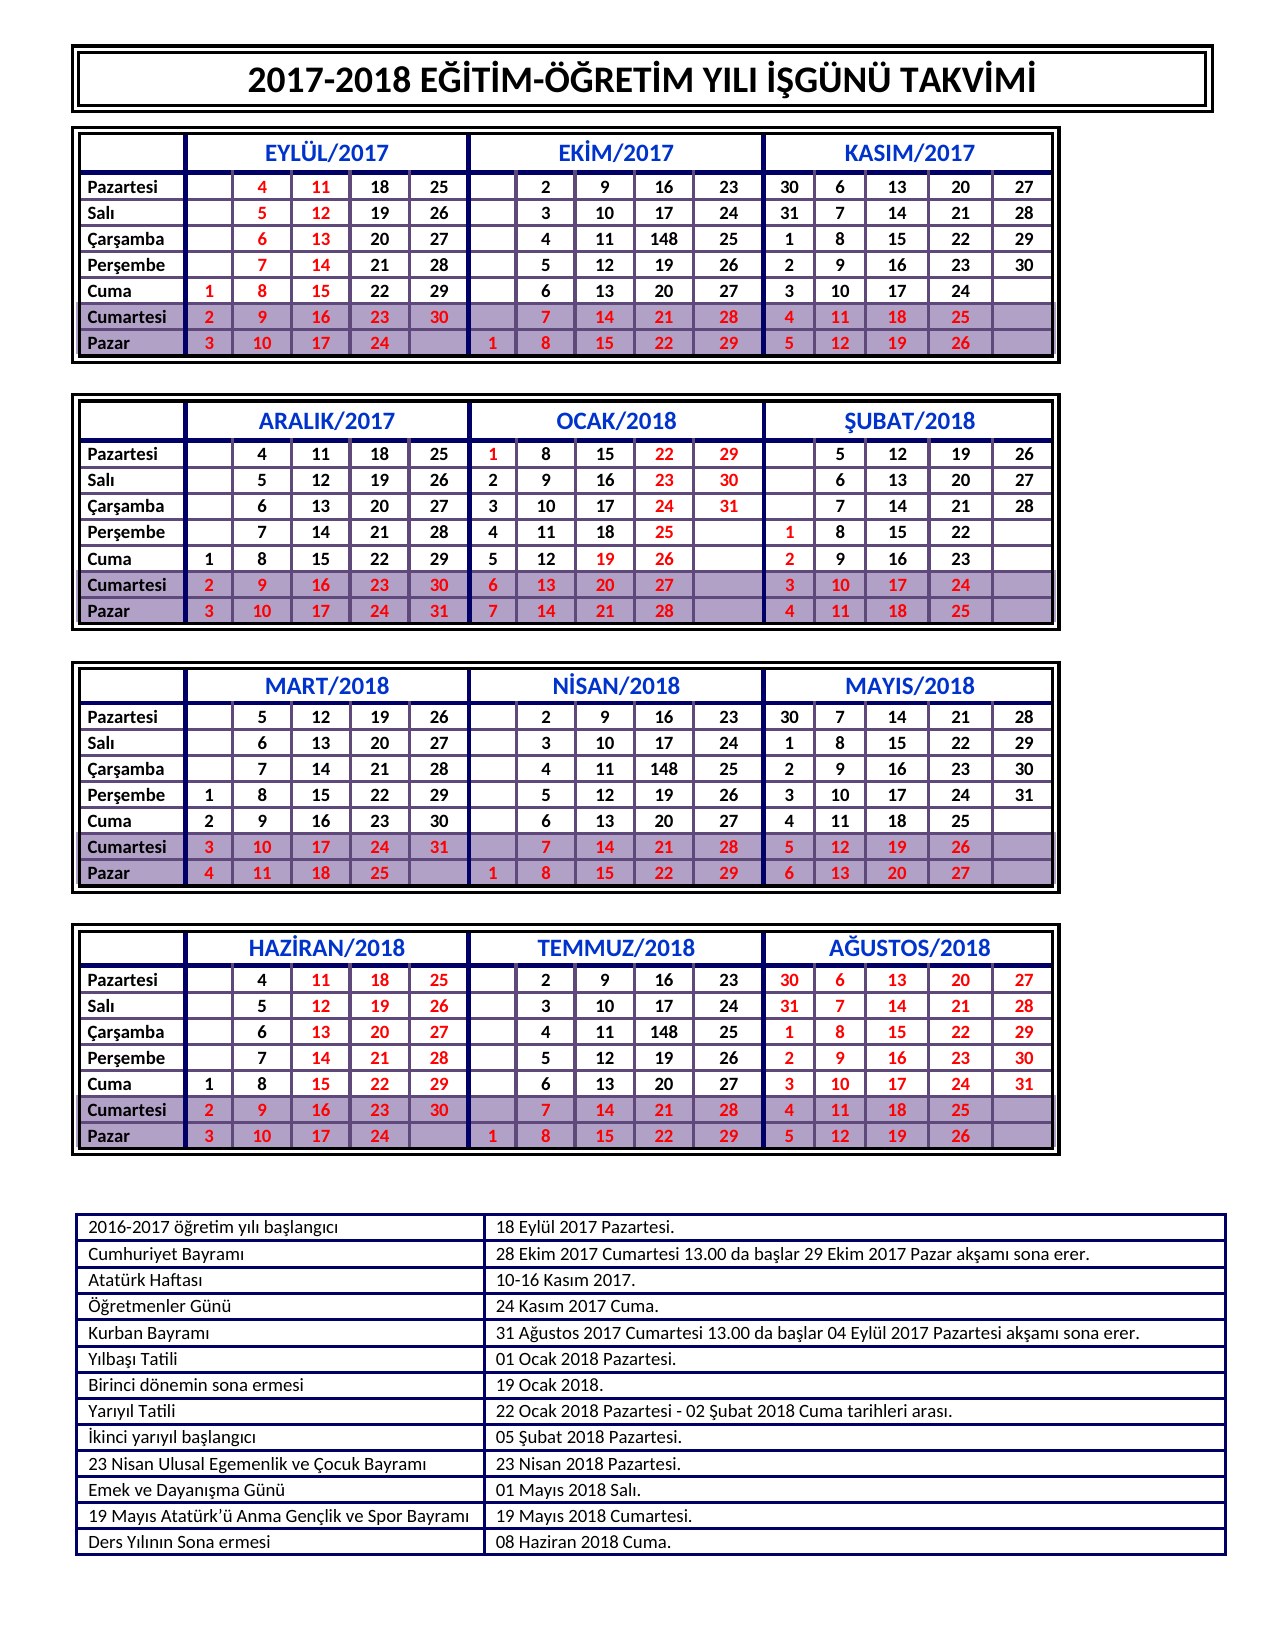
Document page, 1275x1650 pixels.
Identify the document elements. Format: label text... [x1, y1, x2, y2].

table_cell 24 [930, 783, 991, 806]
table_cell 24 [695, 731, 761, 754]
table_cell 12 [577, 253, 633, 276]
table_cell 9 [577, 175, 633, 198]
table_cell 2 [188, 809, 231, 832]
table_header KASIM/2017 [764, 129, 1056, 170]
table_cell Pazar [81, 331, 183, 354]
table_cell [188, 731, 231, 754]
table_cell 2 [518, 175, 573, 198]
table_cell Çarşamba [81, 227, 183, 250]
table_cell [471, 175, 514, 198]
table_cell 22 [352, 279, 408, 302]
table_cell 4 [472, 521, 515, 544]
table_cell 16 [293, 809, 349, 832]
table_cell 31 [994, 783, 1051, 806]
table_cell 1 [471, 1124, 514, 1147]
table_cell 1 [766, 1020, 813, 1043]
table_cell 28 [994, 495, 1051, 518]
table_cell Pazar [81, 599, 183, 622]
table_cell 14 [577, 1098, 633, 1121]
table_cell 18 [867, 809, 927, 832]
table_cell Pazartesi [81, 443, 183, 466]
table_cell 8 [816, 521, 864, 544]
table_cell 22 [352, 783, 408, 806]
table_cell 22 [930, 731, 991, 754]
table_cell [994, 331, 1051, 354]
table_cell 10-16 Kasım 2017. [486, 1269, 1224, 1292]
table_cell 20 [352, 227, 408, 250]
table_cell [471, 201, 514, 224]
table_cell [188, 201, 231, 224]
table_cell 2 [472, 469, 515, 492]
table_cell 16 [636, 175, 692, 198]
table_cell Pazartesi [81, 705, 183, 728]
table_header [76, 396, 185, 438]
table_cell Yılbaşı Tatili [78, 1348, 483, 1371]
table_cell 01 Mayıs 2018 Salı. [486, 1478, 1224, 1501]
table_cell 9 [816, 253, 864, 276]
table_cell 4 [518, 1020, 573, 1043]
table_cell 11 [293, 443, 348, 466]
table_cell 22 [636, 331, 692, 354]
table_cell 5 [518, 253, 573, 276]
table_cell 19 [636, 783, 692, 806]
table_cell 25 [695, 757, 761, 780]
table_cell 30 [994, 1046, 1051, 1069]
table_cell Cumartesi [81, 305, 183, 328]
table_cell 8 [518, 861, 574, 884]
table_cell [411, 861, 467, 884]
table_cell [471, 1046, 514, 1069]
table_cell 15 [577, 1124, 633, 1147]
table_cell 15 [577, 443, 633, 466]
table_cell 27 [411, 495, 467, 518]
table_cell [471, 1072, 514, 1095]
table_cell 6 [766, 861, 813, 884]
table_cell 26 [636, 547, 692, 570]
table_cell 28 [636, 599, 692, 622]
table_header MART/2018 [188, 670, 467, 701]
table_cell Salı [81, 731, 183, 754]
table_cell 26 [695, 1046, 761, 1069]
table_cell [994, 573, 1051, 596]
table_cell [471, 809, 515, 832]
table_cell [471, 994, 514, 1017]
table_cell 5 [234, 201, 290, 224]
table_cell [471, 705, 515, 728]
table_cell 25 [411, 443, 467, 466]
table_cell 24 [930, 1072, 991, 1095]
table_cell 15 [867, 731, 927, 754]
table_cell 23 [352, 809, 408, 832]
table_cell 14 [293, 253, 348, 276]
table_cell 27 [994, 968, 1051, 991]
table_cell Ders Yılının Sona ermesi [78, 1530, 483, 1553]
table_cell 26 [930, 331, 991, 354]
table_cell 15 [293, 1072, 348, 1095]
table_cell 23 [352, 305, 408, 328]
table_cell 20 [636, 809, 692, 832]
table_cell 5 [472, 547, 515, 570]
table_cell 3 [518, 731, 574, 754]
table_cell 20 [352, 1020, 408, 1043]
table_cell 10 [234, 599, 290, 622]
table_cell 29 [994, 731, 1051, 754]
table_cell 8 [234, 1072, 290, 1095]
table_cell 29 [411, 783, 467, 806]
table_cell 25 [411, 175, 466, 198]
table_cell 10 [234, 835, 290, 858]
table_cell 31 [994, 1072, 1051, 1095]
table_cell 5 [234, 994, 290, 1017]
table_header NİSAN/2018 [471, 670, 761, 701]
table_cell [766, 495, 813, 518]
table_cell 22 [352, 1072, 408, 1095]
table_cell 26 [994, 443, 1051, 466]
table_cell 23 [352, 1098, 408, 1121]
table_cell 27 [411, 731, 467, 754]
table_cell 31 [766, 201, 813, 224]
table_cell 27 [411, 227, 466, 250]
table_cell [471, 1020, 514, 1043]
table_cell 7 [518, 305, 573, 328]
table_cell Birinci dönemin sona ermesi [78, 1374, 483, 1397]
table_cell 17 [577, 495, 633, 518]
table_cell 13 [577, 809, 633, 832]
table_cell 28 [695, 1098, 761, 1121]
table_cell İkinci yarıyıl başlangıcı [78, 1426, 483, 1449]
table_cell 10 [816, 573, 864, 596]
table_cell 21 [636, 835, 692, 858]
table_cell 8 [234, 547, 290, 570]
table_cell 22 [636, 1124, 692, 1147]
table_cell 16 [577, 469, 633, 492]
table_cell 31 [695, 495, 762, 518]
table_cell 29 [411, 547, 467, 570]
table_header [76, 926, 185, 963]
table_cell 21 [931, 495, 991, 518]
table_cell 20 [577, 573, 633, 596]
table_cell 25 [352, 861, 408, 884]
table_cell 9 [234, 1098, 290, 1121]
table_cell 11 [577, 757, 633, 780]
table_cell 27 [930, 861, 991, 884]
table_cell 6 [816, 968, 864, 991]
table_cell Kurban Bayramı [78, 1321, 483, 1344]
table_cell 4 [234, 443, 290, 466]
table_cell 20 [931, 469, 991, 492]
table_cell 30 [766, 175, 813, 198]
table_cell 24 [930, 279, 991, 302]
table_cell [994, 809, 1051, 832]
table_cell 7 [472, 599, 515, 622]
table_cell 21 [636, 1098, 692, 1121]
table_cell 24 [352, 599, 407, 622]
table_cell Cumartesi [81, 573, 183, 596]
table_cell 25 [930, 1098, 991, 1121]
table_cell 10 [577, 201, 633, 224]
table_cell 19 [867, 1124, 927, 1147]
table_cell 28 [411, 521, 467, 544]
table_cell 23 Nisan Ulusal Egemenlik ve Çocuk Bayramı [78, 1452, 483, 1475]
table_cell 1 [188, 1072, 231, 1095]
table_cell 17 [867, 573, 927, 596]
table_cell Cumartesi [81, 835, 183, 858]
table_cell 13 [577, 279, 633, 302]
table_cell Pazartesi [81, 175, 183, 198]
table_cell [188, 175, 231, 198]
table_cell 3 [766, 279, 813, 302]
table_cell 13 [293, 1020, 348, 1043]
table_cell 27 [411, 1020, 466, 1043]
table_cell 23 [931, 547, 991, 570]
table_cell 16 [636, 705, 692, 728]
table_cell Pazar [81, 861, 183, 884]
table_cell Salı [81, 201, 183, 224]
table_cell [188, 705, 231, 728]
table_cell [188, 227, 231, 250]
table_cell 26 [930, 835, 991, 858]
table_cell 15 [867, 1020, 927, 1043]
table_cell 14 [867, 201, 927, 224]
table_cell 28 [994, 994, 1051, 1017]
table_cell [994, 305, 1051, 328]
table_cell 5 [518, 1046, 573, 1069]
table_header AĞUSTOS/2018 [764, 926, 1056, 963]
table_cell [471, 968, 514, 991]
table_cell 12 [867, 443, 927, 466]
table_cell 17 [867, 783, 927, 806]
table_cell 12 [293, 469, 348, 492]
table_cell 26 [411, 705, 467, 728]
table_cell 18 [293, 861, 349, 884]
table_cell 3 [766, 1072, 813, 1095]
table_header EYLÜL/2017 [188, 135, 466, 170]
table_cell Pazartesi [81, 968, 183, 991]
table_cell [766, 443, 813, 466]
table_cell 19 [931, 443, 991, 466]
table_cell 13 [293, 731, 349, 754]
table_cell 19 [352, 201, 408, 224]
table_cell [188, 757, 231, 780]
table_cell 28 [411, 253, 466, 276]
table_header OCAK/2018 [472, 403, 762, 438]
table_cell 13 [816, 861, 864, 884]
table_cell 12 [293, 201, 348, 224]
table_cell 9 [816, 547, 864, 570]
table_cell 8 [816, 227, 864, 250]
table_cell 20 [352, 731, 408, 754]
table_cell 30 [994, 757, 1051, 780]
table_cell 30 [994, 253, 1051, 276]
table_cell 30 [695, 469, 762, 492]
table_cell 16 [293, 305, 348, 328]
table_cell 15 [293, 279, 348, 302]
table_cell 18 [352, 968, 408, 991]
table_cell 12 [293, 994, 348, 1017]
table_cell 7 [234, 1046, 290, 1069]
table_cell 7 [518, 1098, 573, 1121]
table_cell [994, 599, 1051, 622]
table_cell 10 [577, 731, 633, 754]
table_cell 13 [867, 175, 927, 198]
table_cell 1 [188, 279, 231, 302]
table_cell 23 [695, 968, 761, 991]
table_cell 28 [695, 835, 761, 858]
table_cell [188, 443, 231, 466]
table_cell 31 [411, 599, 467, 622]
table_cell 20 [930, 175, 991, 198]
table_cell 27 [994, 469, 1051, 492]
table_header HAZİRAN/2018 [188, 933, 466, 963]
table_cell 17 [293, 1124, 348, 1147]
table_cell 23 [930, 1046, 991, 1069]
table_cell 10 [577, 994, 633, 1017]
table_cell 18 [867, 305, 927, 328]
table_cell 24 [352, 1124, 408, 1147]
table_cell 3 [188, 331, 231, 354]
table_cell 12 [293, 705, 349, 728]
table_cell 17 [293, 331, 348, 354]
table_cell 6 [234, 1020, 290, 1043]
table_cell 12 [577, 783, 633, 806]
table_cell 24 [352, 331, 408, 354]
table_cell 4 [766, 1098, 813, 1121]
table_cell 31 [766, 994, 813, 1017]
table_cell Cuma [81, 547, 183, 570]
table_cell 21 [930, 994, 991, 1017]
table_cell 14 [577, 305, 633, 328]
table_cell 2 [518, 705, 574, 728]
table_cell 1 [471, 331, 514, 354]
table_cell 16 [867, 1046, 927, 1069]
table_cell Perşembe [81, 253, 183, 276]
table_cell 28 [411, 1046, 466, 1069]
table_cell 6 [518, 809, 574, 832]
table_cell Perşembe [81, 1046, 183, 1069]
table_header TEMMUZ/2018 [471, 933, 761, 963]
table_cell [471, 783, 515, 806]
table_cell 4 [234, 968, 290, 991]
table_cell 18 [577, 521, 633, 544]
table_cell 148 [636, 1020, 692, 1043]
table_cell 1 [188, 547, 231, 570]
table_cell 21 [930, 705, 991, 728]
table_cell 14 [518, 599, 574, 622]
table_cell 22 [636, 861, 692, 884]
table_cell 10 [816, 783, 864, 806]
table_cell 30 [411, 573, 467, 596]
table_cell 27 [695, 809, 761, 832]
table_cell 16 [867, 253, 927, 276]
table_cell 9 [234, 809, 290, 832]
table_cell 30 [411, 305, 466, 328]
table_cell 1 [766, 521, 813, 544]
table_cell Çarşamba [81, 495, 183, 518]
table_cell 6 [518, 279, 573, 302]
table_cell 11 [234, 861, 290, 884]
table_cell 29 [695, 443, 762, 466]
table_cell 25 [695, 227, 761, 250]
table_cell 5 [234, 705, 290, 728]
table_cell [471, 305, 514, 328]
table_cell Pazar [81, 1124, 183, 1147]
table_cell 3 [472, 495, 515, 518]
table_cell 6 [518, 1072, 573, 1095]
table_cell 19 Mayıs Atatürk’ü Anma Gençlik ve Spor Bayramı [78, 1504, 483, 1527]
table_cell 25 [695, 1020, 761, 1043]
table_cell 20 [867, 861, 927, 884]
table_cell 26 [411, 201, 466, 224]
table_cell 23 [930, 757, 991, 780]
table_cell 21 [352, 757, 408, 780]
table_cell 29 [695, 861, 761, 884]
table_cell 20 [352, 495, 407, 518]
table_cell 15 [577, 331, 633, 354]
table_cell 11 [518, 521, 574, 544]
table_cell 10 [816, 1072, 864, 1095]
table_cell [994, 521, 1051, 544]
table_cell 23 [695, 175, 761, 198]
table_cell 29 [695, 331, 761, 354]
table_cell [766, 469, 813, 492]
table_cell 22 [930, 1020, 991, 1043]
table_cell [471, 279, 514, 302]
table_cell 1 [471, 861, 515, 884]
table_cell 17 [293, 599, 348, 622]
table_cell [188, 968, 231, 991]
table_cell Cuma [81, 1072, 183, 1095]
table_cell 19 Ocak 2018. [486, 1374, 1224, 1397]
table_cell 16 [867, 547, 927, 570]
table_cell 18 [352, 175, 408, 198]
table_cell 16 [293, 573, 348, 596]
table_cell 24 [636, 495, 692, 518]
table_cell 19 [352, 705, 408, 728]
table_cell 13 [867, 968, 927, 991]
table_cell 23 [636, 469, 692, 492]
table_cell 3 [188, 599, 231, 622]
table_cell 17 [636, 201, 692, 224]
table_cell 29 [994, 227, 1051, 250]
table_cell Çarşamba [81, 757, 183, 780]
table_cell 7 [518, 835, 574, 858]
table_cell 28 [994, 201, 1051, 224]
table_cell 4 [766, 599, 813, 622]
table_cell 2 [188, 1098, 231, 1121]
table_cell 19 [867, 331, 927, 354]
table_cell 22 Ocak 2018 Pazartesi - 02 Şubat 2018 Cuma tarihleri arası. [486, 1400, 1224, 1423]
table_cell 11 [816, 809, 864, 832]
table_cell 9 [816, 1046, 864, 1069]
table_cell 18 [867, 599, 927, 622]
table_cell Cuma [81, 809, 183, 832]
table_header [76, 664, 185, 701]
table_cell 25 [411, 968, 466, 991]
table_cell 8 [518, 1124, 573, 1147]
table_cell 27 [695, 279, 761, 302]
table_cell 7 [816, 201, 864, 224]
table_cell Emek ve Dayanışma Günü [78, 1478, 483, 1501]
table_cell 08 Haziran 2018 Cuma. [486, 1530, 1224, 1553]
table_cell 21 [636, 305, 692, 328]
table_cell 2 [766, 253, 813, 276]
table_cell 6 [234, 731, 290, 754]
table_cell 9 [234, 305, 290, 328]
table_cell [188, 521, 231, 544]
table_cell 22 [931, 521, 991, 544]
table_cell 24 [695, 994, 761, 1017]
table_cell 6 [816, 175, 864, 198]
table_cell 3 [518, 994, 573, 1017]
table_cell 21 [352, 253, 408, 276]
table_cell Yarıyıl Tatili [78, 1400, 483, 1423]
table_cell 28 [411, 757, 467, 780]
table_cell 1 [188, 783, 231, 806]
table_cell 27 [695, 1072, 761, 1095]
table_cell [695, 573, 762, 596]
table_cell 17 [293, 835, 349, 858]
table_cell 17 [867, 1072, 927, 1095]
table_cell 1 [472, 443, 515, 466]
table_cell 10 [518, 495, 574, 518]
table_cell 7 [234, 253, 290, 276]
table_cell 25 [931, 599, 991, 622]
table_cell 6 [234, 495, 290, 518]
table_cell 11 [816, 599, 864, 622]
table_cell Cuma [81, 279, 183, 302]
table_cell 2 [188, 305, 231, 328]
table_cell 11 [293, 968, 348, 991]
table_cell [994, 547, 1051, 570]
table_header [76, 129, 185, 170]
table_header MAYIS/2018 [764, 664, 1056, 701]
table_cell 6 [234, 227, 290, 250]
table_cell 19 [577, 547, 633, 570]
table_cell 3 [766, 783, 813, 806]
table_cell 29 [411, 279, 466, 302]
table_cell 14 [867, 994, 927, 1017]
text 2017-2018 EĞİTİM-ÖĞRETİM YILI İŞGÜNÜ TAKVİMİ [74, 48, 1211, 110]
table_cell 13 [293, 495, 348, 518]
table_cell 16 [636, 968, 692, 991]
table_cell 2 [518, 968, 573, 991]
table_cell 15 [293, 547, 348, 570]
table_cell 16 [867, 757, 927, 780]
table_cell Salı [81, 994, 183, 1017]
table_cell 5 [518, 783, 574, 806]
table_cell 148 [636, 227, 692, 250]
table_cell 19 [867, 835, 927, 858]
table_cell 25 [930, 305, 991, 328]
table_cell Perşembe [81, 783, 183, 806]
table_cell 15 [867, 521, 927, 544]
table_cell [188, 253, 231, 276]
table_cell 15 [293, 783, 349, 806]
table_cell 24 Kasım 2017 Cuma. [486, 1295, 1224, 1318]
table_cell [411, 1124, 466, 1147]
table_cell 4 [766, 305, 813, 328]
table_cell 7 [816, 705, 864, 728]
table_cell [994, 1098, 1051, 1121]
table_cell 14 [867, 705, 927, 728]
table_cell 26 [695, 783, 761, 806]
table_cell 5 [234, 469, 290, 492]
table_cell 148 [636, 757, 692, 780]
table_cell 26 [695, 253, 761, 276]
table_cell 24 [695, 201, 761, 224]
table_cell 7 [816, 994, 864, 1017]
table_cell [411, 331, 466, 354]
table_cell 17 [636, 994, 692, 1017]
table_cell 7 [234, 521, 290, 544]
table_cell 8 [518, 443, 574, 466]
table_cell 01 Ocak 2018 Pazartesi. [486, 1348, 1224, 1371]
table_cell 30 [766, 968, 813, 991]
table_cell 25 [930, 809, 991, 832]
table_cell 5 [816, 443, 864, 466]
table_cell 9 [234, 573, 290, 596]
table_cell [471, 757, 515, 780]
table_cell 31 [411, 835, 467, 858]
table_cell 24 [931, 573, 991, 596]
table_cell [188, 1046, 231, 1069]
table_cell [994, 861, 1051, 884]
table_cell 22 [352, 547, 407, 570]
table_cell 13 [518, 573, 574, 596]
table_cell [188, 495, 231, 518]
table_cell 11 [816, 305, 864, 328]
table_cell 23 Nisan 2018 Pazartesi. [486, 1452, 1224, 1475]
table_cell 2 [188, 573, 231, 596]
table_cell 20 [636, 279, 692, 302]
table_cell 29 [695, 1124, 761, 1147]
table_cell 10 [234, 331, 290, 354]
table_cell 14 [293, 521, 348, 544]
table_cell 5 [766, 835, 813, 858]
table_header 2016-2017 öğretim yılı başlangıcı [78, 1216, 483, 1238]
table_cell 23 [695, 705, 761, 728]
table_cell 27 [636, 573, 692, 596]
table_cell 21 [930, 201, 991, 224]
table_cell 9 [577, 705, 633, 728]
table_cell 28 [695, 305, 761, 328]
table_cell 9 [518, 469, 574, 492]
table_cell 7 [234, 757, 290, 780]
table_cell 5 [766, 331, 813, 354]
table_cell 8 [816, 1020, 864, 1043]
table_cell [994, 279, 1051, 302]
table_cell Çarşamba [81, 1020, 183, 1043]
table_cell 7 [816, 495, 864, 518]
table_cell 4 [188, 861, 231, 884]
table_cell 13 [293, 227, 348, 250]
table_cell 11 [577, 1020, 633, 1043]
table_cell 19 Mayıs 2018 Cumartesi. [486, 1504, 1224, 1527]
table_cell [471, 1098, 514, 1121]
table_cell 8 [518, 331, 573, 354]
table_cell 20 [636, 1072, 692, 1095]
table_cell 29 [994, 1020, 1051, 1043]
table_cell 13 [867, 469, 927, 492]
table_cell 14 [867, 495, 927, 518]
table_cell 3 [188, 835, 231, 858]
table_cell 26 [930, 1124, 991, 1147]
table_cell 14 [293, 757, 349, 780]
table_cell 30 [411, 1098, 466, 1121]
table_cell 25 [636, 521, 692, 544]
table_cell 4 [766, 809, 813, 832]
table_cell 19 [636, 1046, 692, 1069]
table_cell 19 [636, 253, 692, 276]
table_cell 3 [188, 1124, 231, 1147]
table_cell 12 [577, 1046, 633, 1069]
table_cell 17 [867, 279, 927, 302]
table_cell 6 [816, 469, 864, 492]
table_cell 05 Şubat 2018 Pazartesi. [486, 1426, 1224, 1449]
table_cell 27 [994, 175, 1051, 198]
table_cell [471, 835, 515, 858]
table_cell 12 [816, 331, 864, 354]
table_cell 2 [766, 1046, 813, 1069]
table_cell [695, 547, 762, 570]
table_cell 8 [234, 279, 290, 302]
table_cell 12 [816, 835, 864, 858]
table_cell [188, 469, 231, 492]
table_cell 8 [234, 783, 290, 806]
table_cell 14 [293, 1046, 348, 1069]
table_cell 12 [518, 547, 574, 570]
table_cell 16 [293, 1098, 348, 1121]
table_cell 18 [352, 443, 407, 466]
table_cell 22 [930, 227, 991, 250]
table_cell Cumhuriyet Bayramı [78, 1242, 483, 1266]
table_cell 24 [352, 835, 408, 858]
table_cell 11 [816, 1098, 864, 1121]
table_cell 30 [411, 809, 467, 832]
table_cell 23 [352, 573, 407, 596]
table_header 18 Eylül 2017 Pazartesi. [486, 1216, 1224, 1238]
table_cell 11 [577, 227, 633, 250]
table_cell Cumartesi [81, 1098, 183, 1121]
table_cell 6 [472, 573, 515, 596]
table_cell 1 [766, 731, 813, 754]
table_cell 3 [518, 201, 573, 224]
table_cell 23 [930, 253, 991, 276]
table_cell 14 [577, 835, 633, 858]
table_cell [188, 1020, 231, 1043]
table_cell [471, 731, 515, 754]
table_cell 15 [867, 227, 927, 250]
table_cell Atatürk Haftası [78, 1269, 483, 1292]
table_cell 10 [234, 1124, 290, 1147]
table_cell Perşembe [81, 521, 183, 544]
table_cell [994, 1124, 1051, 1147]
table_cell 28 Ekim 2017 Cumartesi 13.00 da başlar 29 Ekim 2017 Pazar akşamı sona erer. [486, 1242, 1224, 1266]
table_cell 1 [766, 227, 813, 250]
table_cell 22 [636, 443, 692, 466]
table_cell Öğretmenler Günü [78, 1295, 483, 1318]
table_cell 8 [816, 731, 864, 754]
table_cell 4 [518, 757, 574, 780]
table_cell [695, 599, 762, 622]
table_cell Salı [81, 469, 183, 492]
table_cell [471, 253, 514, 276]
table_cell [471, 227, 514, 250]
table_cell 17 [636, 731, 692, 754]
table_cell 5 [766, 1124, 813, 1147]
table_cell 19 [352, 994, 408, 1017]
table_cell 31 Ağustos 2017 Cumartesi 13.00 da başlar 04 Eylül 2017 Pazartesi akşamı sona erer. [486, 1321, 1224, 1344]
table_cell 18 [867, 1098, 927, 1121]
table_cell 9 [577, 968, 633, 991]
table_cell 12 [816, 1124, 864, 1147]
table_cell 4 [518, 227, 573, 250]
table_cell 28 [994, 705, 1051, 728]
table_cell 21 [577, 599, 633, 622]
table_cell 30 [766, 705, 813, 728]
table_cell 26 [411, 469, 467, 492]
table_cell 10 [816, 279, 864, 302]
table_cell 2 [766, 547, 813, 570]
table_header ARALIK/2017 [188, 403, 467, 438]
table_cell 13 [577, 1072, 633, 1095]
table_cell 9 [816, 757, 864, 780]
table_header EKİM/2017 [471, 135, 761, 170]
table_cell [994, 835, 1051, 858]
table_cell 2 [766, 757, 813, 780]
table_cell [695, 521, 762, 544]
table_cell 3 [766, 573, 813, 596]
table_cell 26 [411, 994, 466, 1017]
table_cell 29 [411, 1072, 466, 1095]
table_cell 19 [352, 469, 407, 492]
table_cell 21 [352, 1046, 408, 1069]
table_cell [188, 994, 231, 1017]
table_cell 11 [293, 175, 348, 198]
table_cell 21 [352, 521, 407, 544]
table_cell 4 [234, 175, 290, 198]
table_header ŞUBAT/2018 [764, 396, 1056, 438]
table_cell 20 [930, 968, 991, 991]
table_cell 15 [577, 861, 633, 884]
